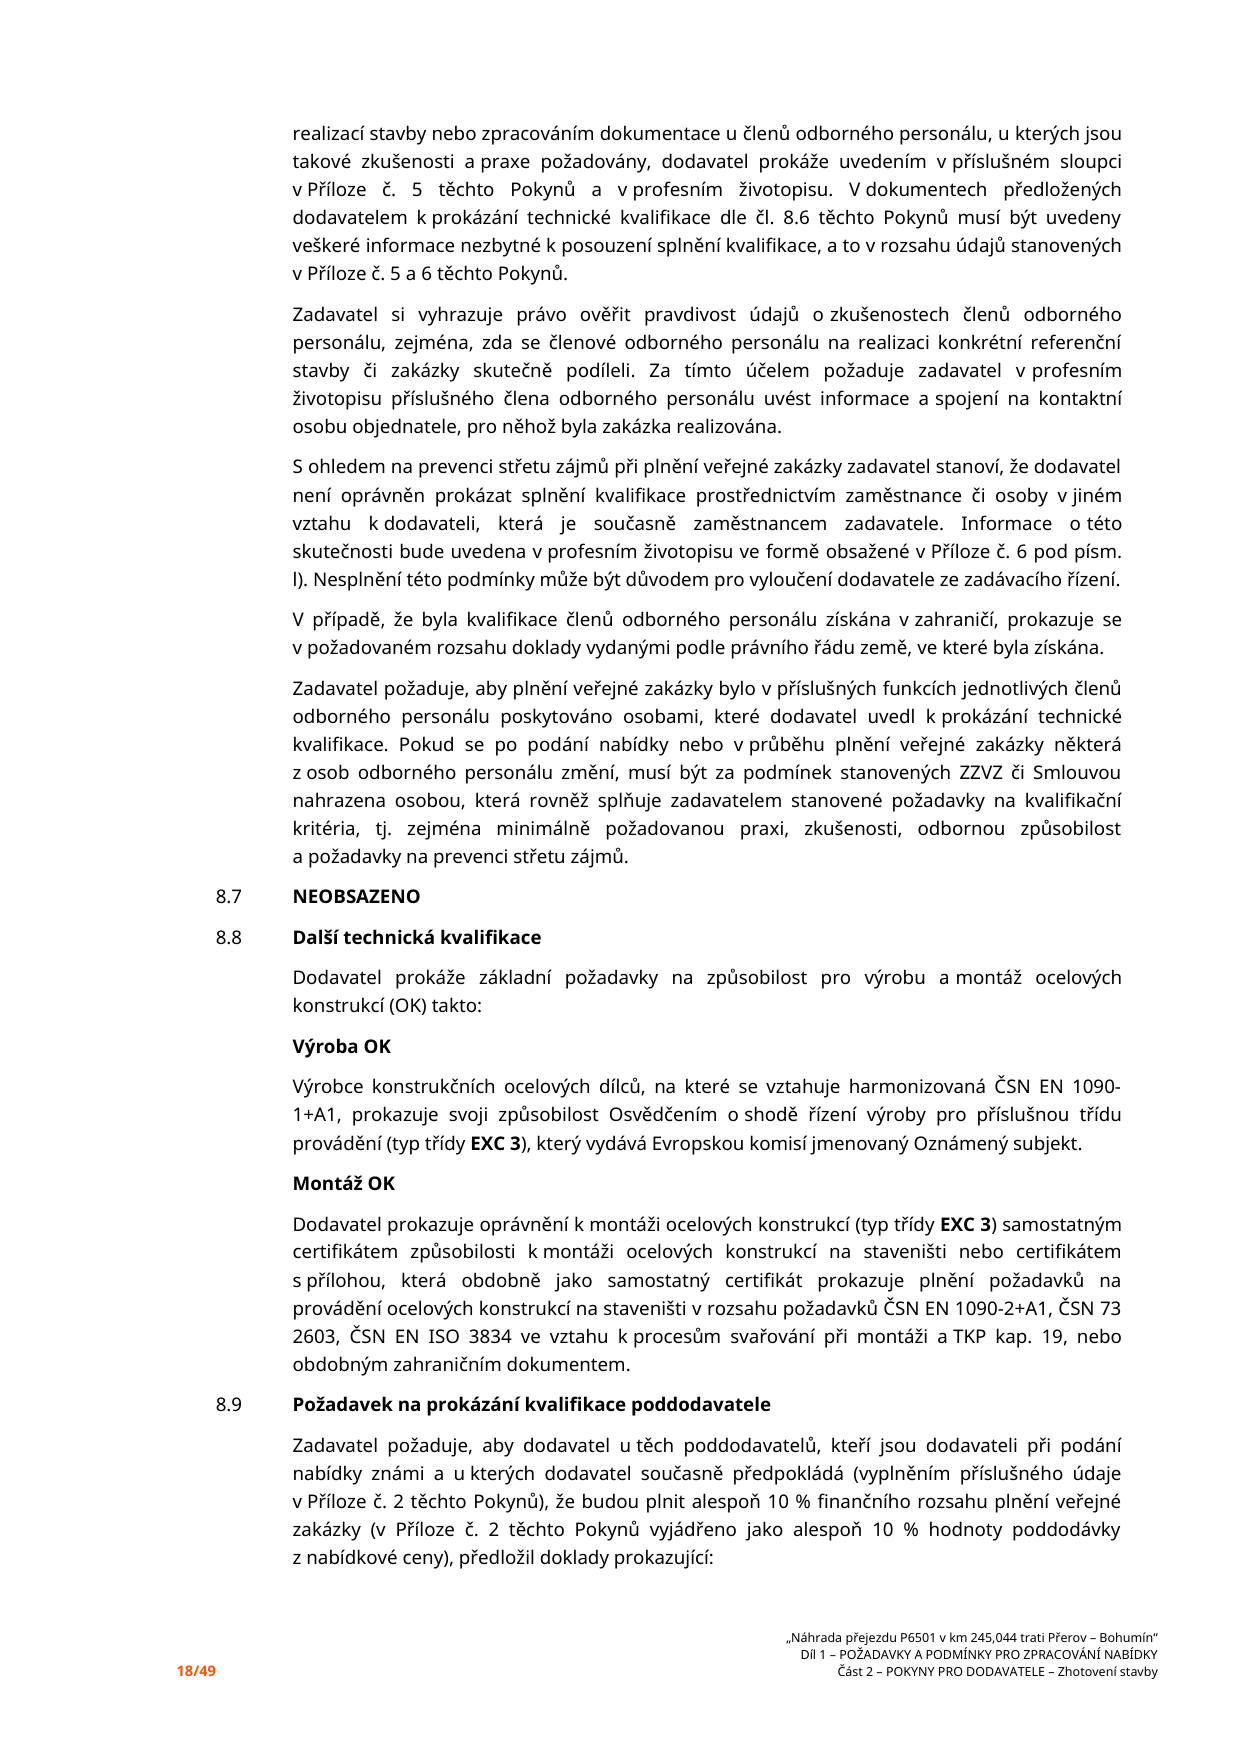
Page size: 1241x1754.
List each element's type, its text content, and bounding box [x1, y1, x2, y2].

text Montáž OK [292, 1170, 1122, 1196]
text Zadavatel si vyhrazuje právo ověřit pravdivost údajů o zkušenostech členů odborného personálu, zejména, zda se členové odborného personálu na realizaci konkrétní referenční stavby či zakázky skutečně podíleli. Za tímto účelem požaduje zadavatel v profesním životopisu příslušného člena odborného personálu uvést informace a spojení na kontaktní osobu objednatele, pro něhož byla zakázka realizována. [292, 301, 1122, 439]
text Požadavek na prokázání kvalifikace poddodavatele [216, 1391, 1122, 1417]
text S ohledem na prevenci střetu zájmů při plnění veřejné zakázky zadavatel stanoví, že dodavatel není oprávněn prokázat splnění kvalifikace prostřednictvím zaměstnance či osoby v jiném vztahu k dodavateli, která je současně zaměstnancem zadavatele. Informace o této skutečnosti bude uvedena v profesním životopisu ve formě obsažené v Příloze č. 6 pod písm. l). Nesplnění této podmínky může být důvodem pro vyloučení dodavatele ze zadávacího řízení. [292, 454, 1122, 591]
text Další technická kvalifikace [216, 924, 1122, 950]
text Výrobce konstrukčních ocelových dílců, na které se vztahuje harmonizovaná ČSN EN 1090-1+A1, prokazuje svoji způsobilost Osvědčením o shodě řízení výroby pro příslušnou třídu provádění (typ třídy EXC 3), který vydává Evropskou komisí jmenovaný Oznámený subjekt. [292, 1074, 1122, 1155]
text Zadavatel požaduje, aby plnění veřejné zakázky bylo v příslušných funkcích jednotlivých členů odborného personálu poskytováno osobami, které dodavatel uvedl k prokázání technické kvalifikace. Pokud se po podání nabídky nebo v průběhu plnění veřejné zakázky některá z osob odborného personálu změní, musí být za podmínek stanovených ZZVZ či Smlouvou nahrazena osobou, která rovněž splňuje zadavatelem stanovené požadavky na kvalifikační kritéria, tj. zejména minimálně požadovanou praxi, zkušenosti, odbornou způsobilost a požadavky na prevenci střetu zájmů. [292, 675, 1122, 869]
text NEOBSAZENO [216, 884, 1122, 909]
text Zadavatel požaduje, aby dodavatel u těch poddodavatelů, kteří jsou dodavateli při podání nabídky známi a u kterých dodavatel současně předpokládá (vyplněním příslušného údaje v Příloze č. 2 těchto Pokynů), že budou plnit alespoň 10 % finančního rozsahu plnění veřejné zakázky (v Příloze č. 2 těchto Pokynů vyjádřeno jako alespoň 10 % hodnoty poddodávky z nabídkové ceny), předložil doklady prokazující: [292, 1432, 1122, 1569]
text Dodavatel prokazuje oprávnění k montáži ocelových konstrukcí (typ třídy EXC 3) samostatným certifikátem způsobilosti k montáži ocelových konstrukcí na staveništi nebo certifikátem s přílohou, která obdobně jako samostatný certifikát prokazuje plnění požadavků na provádění ocelových konstrukcí na staveništi v rozsahu požadavků ČSN EN 1090-2+A1, ČSN 73 2603, ČSN EN ISO 3834 ve vztahu k procesům svařování při montáži a TKP kap. 19, nebo obdobným zahraničním dokumentem. [292, 1211, 1122, 1376]
text Dodavatel prokáže základní požadavky na způsobilost pro výrobu a montáž ocelových konstrukcí (OK) takto: [292, 965, 1122, 1018]
text V případě, že byla kvalifikace členů odborného personálu získána v zahraničí, prokazuje se v požadovaném rozsahu doklady vydanými podle právního řádu země, ve které byla získána. [292, 606, 1122, 660]
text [292, 121, 1122, 286]
text Výroba OK [292, 1033, 1122, 1059]
